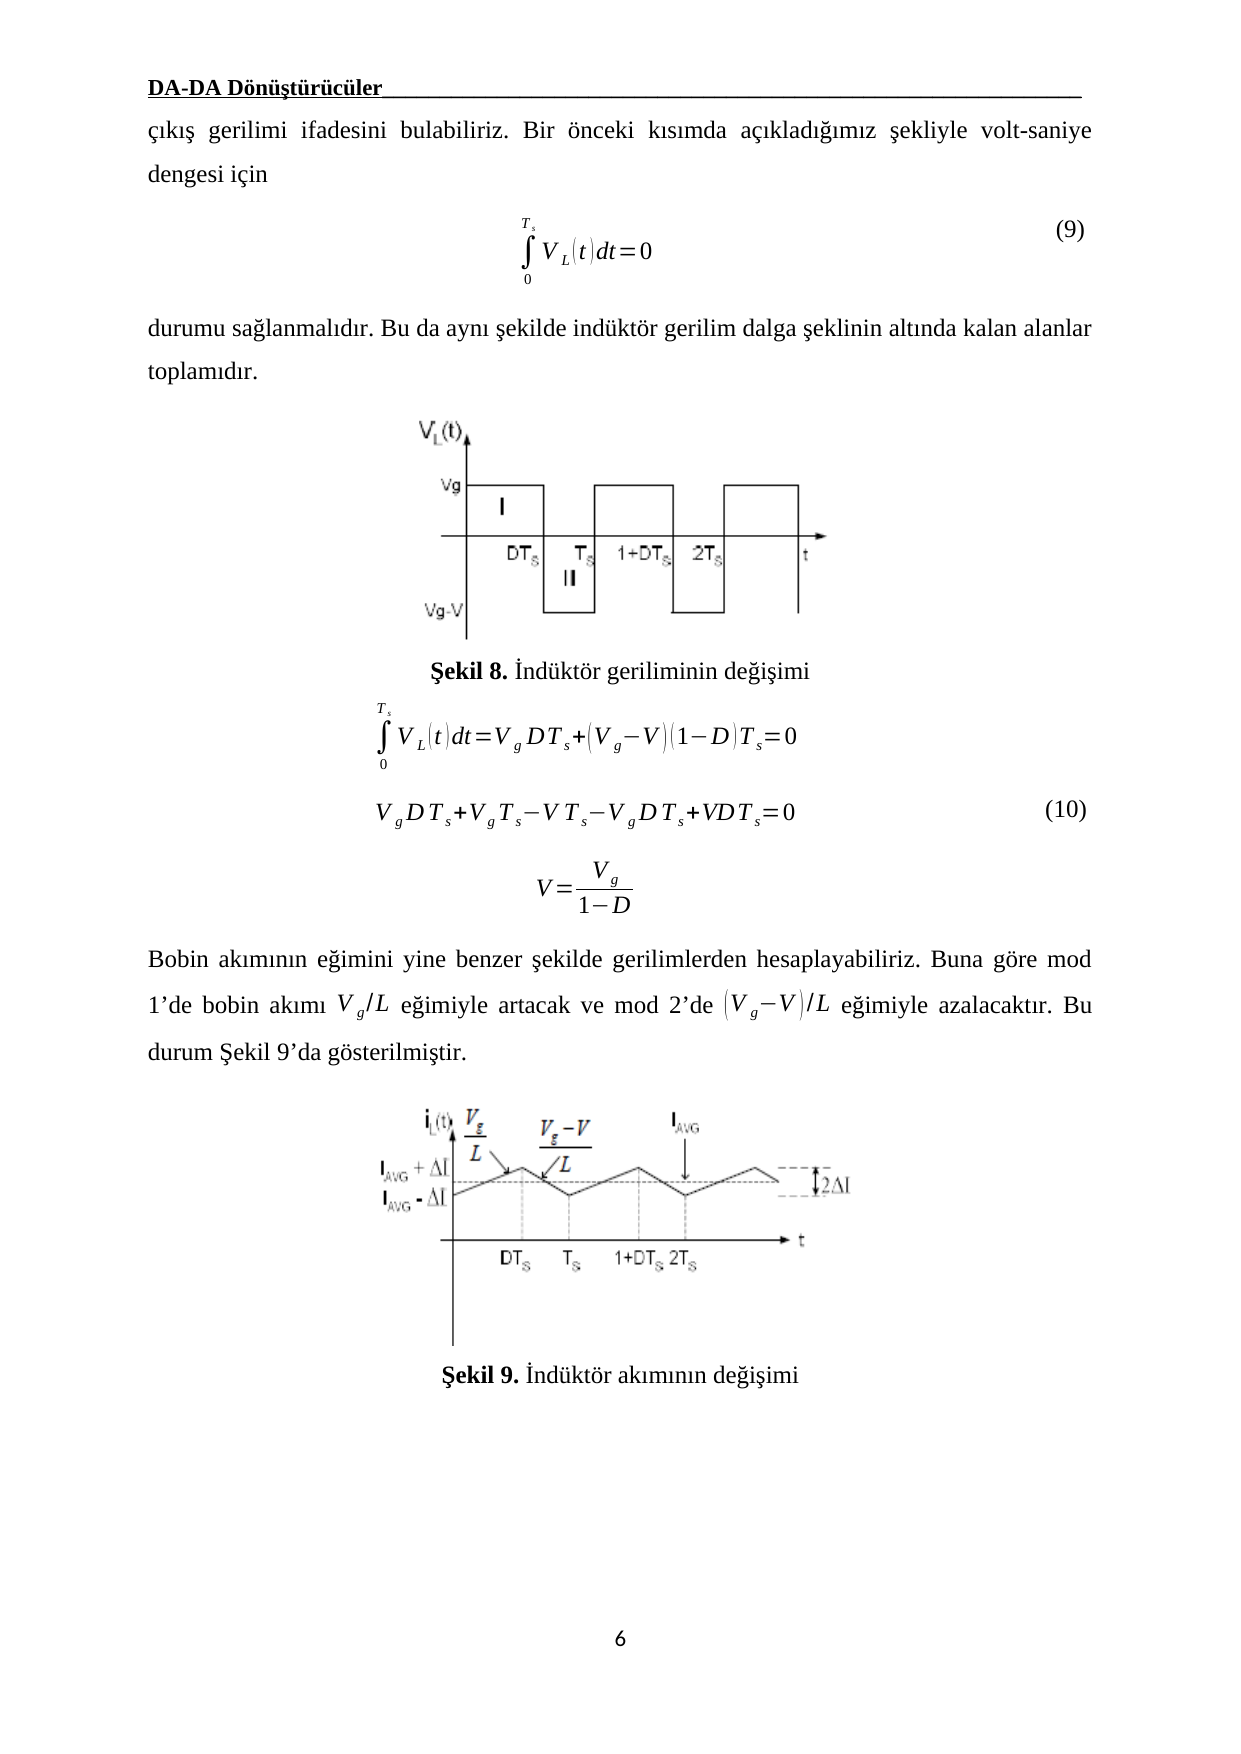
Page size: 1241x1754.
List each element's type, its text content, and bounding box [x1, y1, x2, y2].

table_header [136, 699, 1033, 944]
text Bobin akımının eğimini yine benzer şekilde gerilimlerden hesaplayabiliriz. Buna göre mod 1’de bobin akımı eğimiyle artacak ve mod 2’de eğimiyle azalacaktır. Bu durum Şekil 9’da gösterilmiştir. [148, 944, 1093, 1066]
table_header [136, 214, 1033, 313]
table_header (9) [1034, 214, 1096, 313]
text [148, 116, 1093, 187]
text Şekil 8. İndüktör geriliminin değişimi [148, 656, 1093, 685]
table_header (10) [1034, 699, 1098, 944]
text Şekil 9. İndüktör akımının değişimi [148, 1360, 1093, 1388]
text durumu sağlanmalıdır. Bu da aynı şekilde indüktör gerilim dalga şeklinin altında kalan alanlar toplamıdır. [148, 313, 1093, 385]
